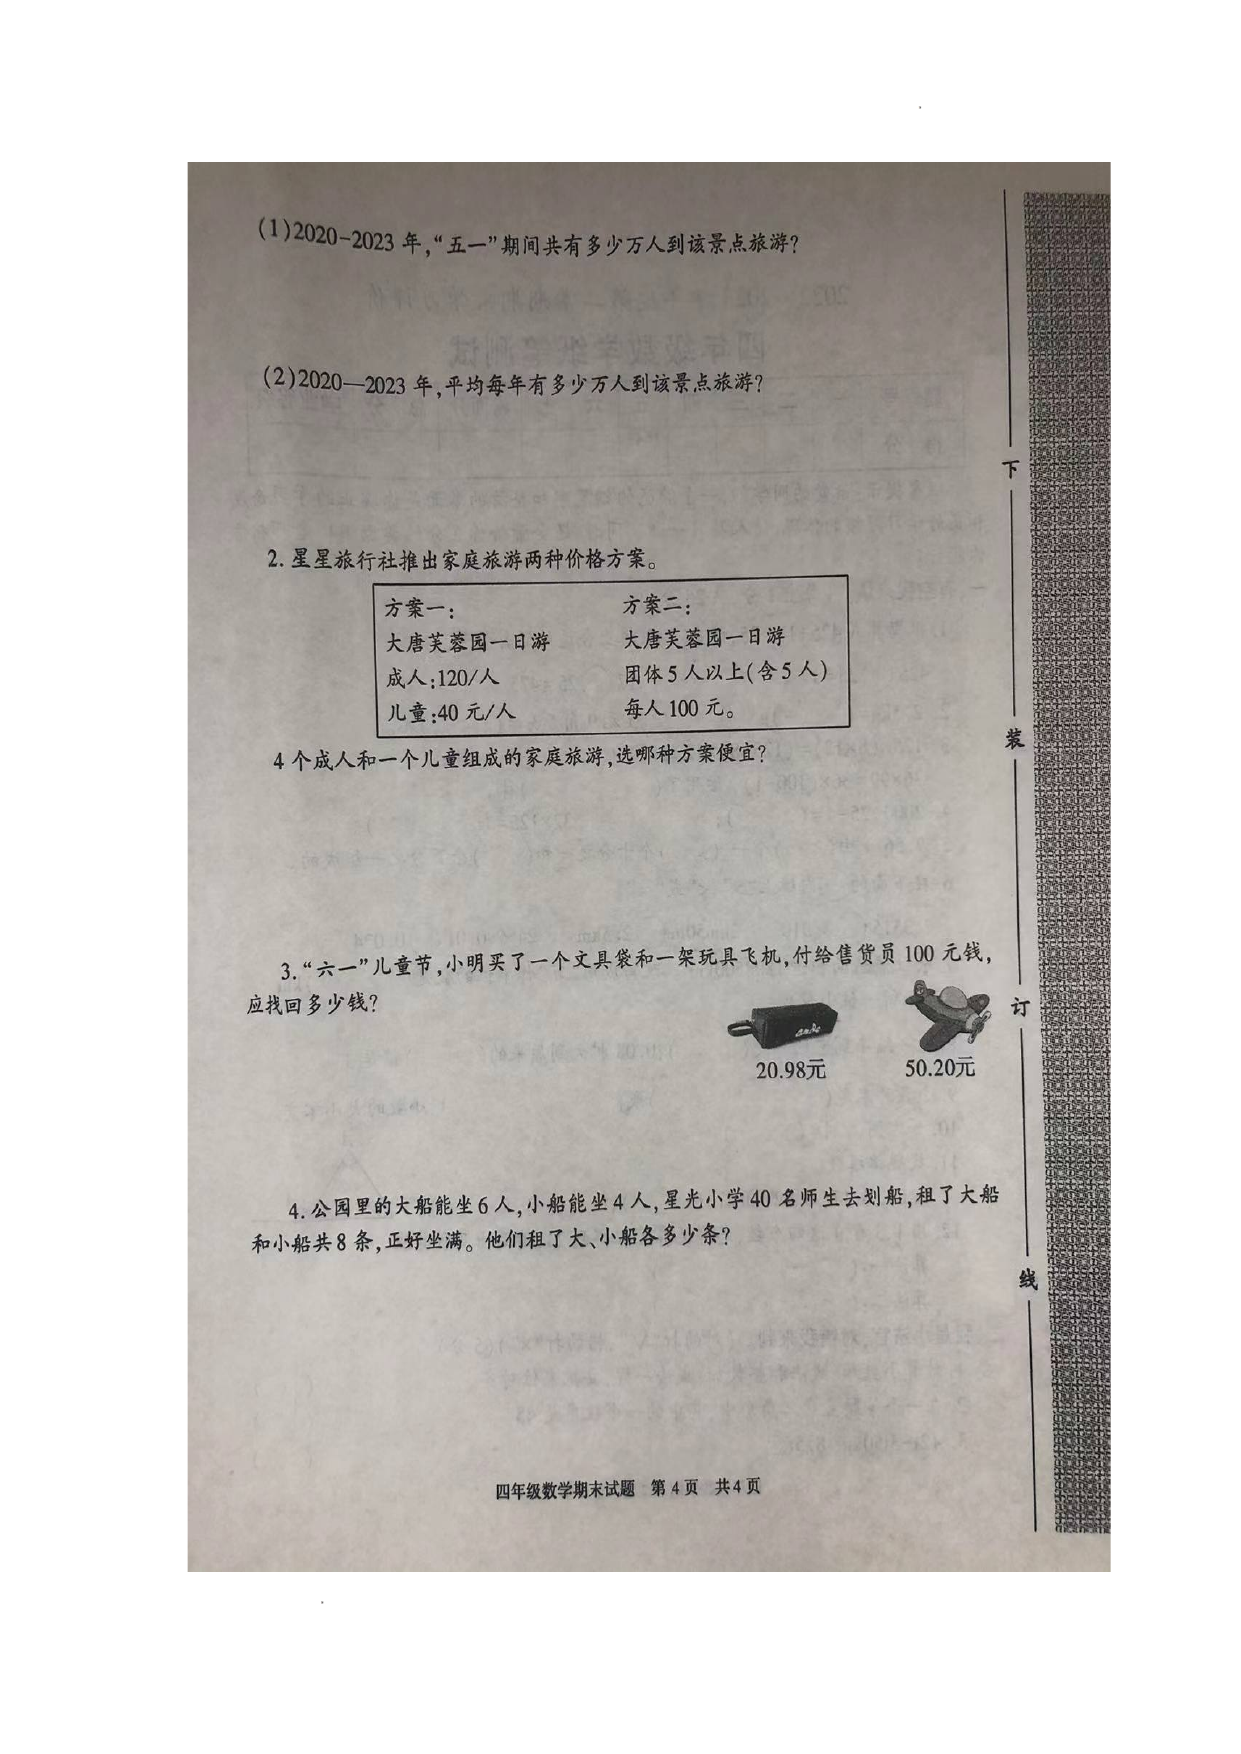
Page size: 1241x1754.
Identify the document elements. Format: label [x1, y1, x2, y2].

picture [187, 162, 1111, 1572]
